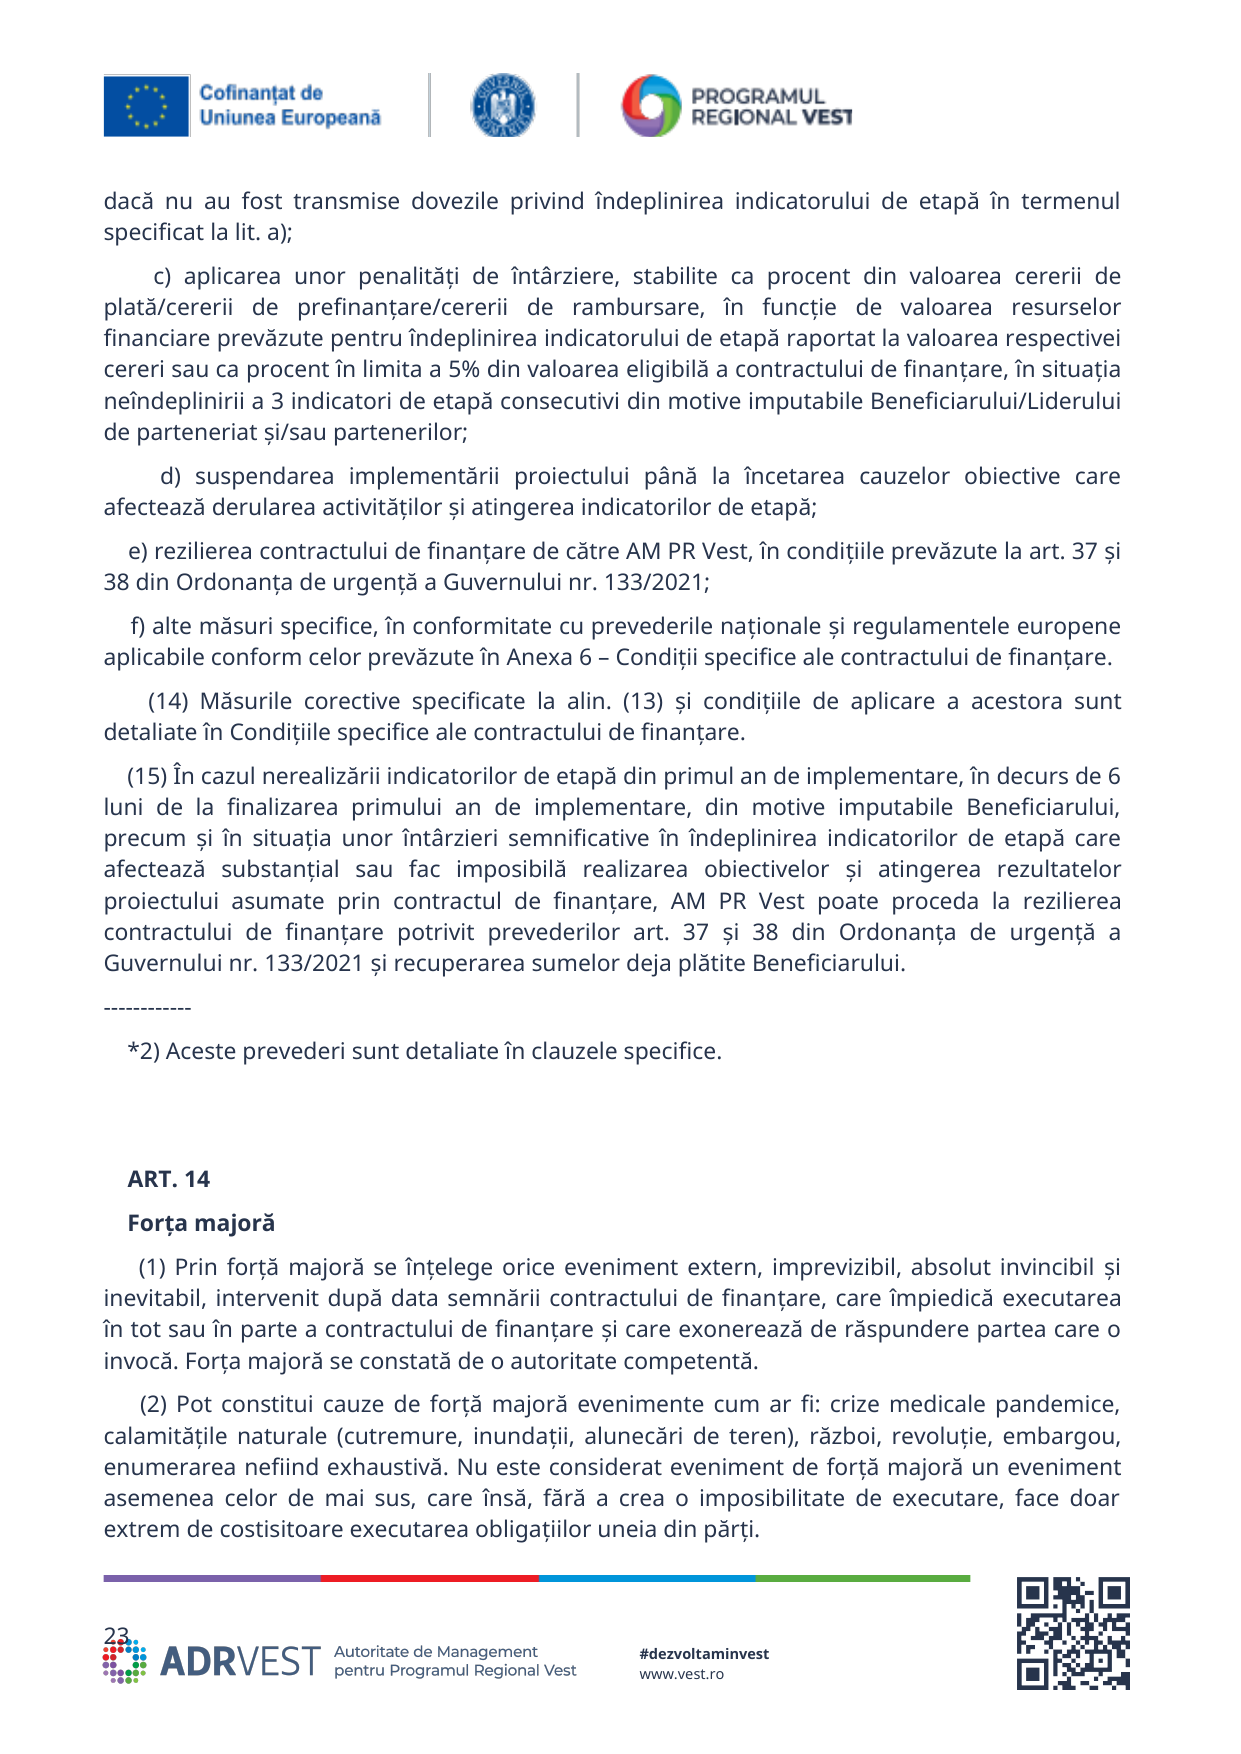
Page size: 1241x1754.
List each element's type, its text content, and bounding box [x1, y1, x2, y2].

text ------------ [103, 991, 1122, 1022]
text d) suspendarea implementării proiectului până la încetarea cauzelor obiective care afectează derularea activităţilor şi atingerea indicatorilor de etapă; [103, 459, 1122, 522]
text Forţa majoră [103, 1207, 1122, 1238]
text (1) Prin forţă majoră se înţelege orice eveniment extern, imprevizibil, absolut invincibil şi inevitabil, intervenit după data semnării contractului de finanţare, care împiedică executarea în tot sau în parte a contractului de finanţare şi care exonerează de răspundere partea care o invocă. Forţa majoră se constată de o autoritate competentă. [103, 1251, 1122, 1376]
text (15) În cazul nerealizării indicatorilor de etapă din primul an de implementare, în decurs de 6 luni de la finalizarea primului an de implementare, din motive imputabile Beneficiarului, precum şi în situaţia unor întârzieri semnificative în îndeplinirea indicatorilor de etapă care afectează substanţial sau fac imposibilă realizarea obiectivelor şi atingerea rezultatelor proiectului asumate prin contractul de finanţare, AM PR Vest poate proceda la rezilierea contractului de finanţare potrivit prevederilor art. 37 şi 38 din Ordonanţa de urgenţă a Guvernului nr. 133/2021 şi recuperarea sumelor deja plătite Beneficiarului. [103, 759, 1122, 978]
text ART. 14 [103, 1163, 1122, 1194]
text (2) Pot constitui cauze de forţă majoră evenimente cum ar fi: crize medicale pandemice, calamităţile naturale (cutremure, inundaţii, alunecări de teren), război, revoluţie, embargou, enumerarea nefiind exhaustivă. Nu este considerat eveniment de forţă majoră un eveniment asemenea celor de mai sus, care însă, fără a crea o imposibilitate de executare, face doar extrem de costisitoare executarea obligaţiilor uneia din părţi. [103, 1388, 1122, 1544]
text c) aplicarea unor penalităţi de întârziere, stabilite ca procent din valoarea cererii de plată/cererii de prefinanţare/cererii de rambursare, în funcţie de valoarea resurselor financiare prevăzute pentru îndeplinirea indicatorului de etapă raportat la valoarea respectivei cereri sau ca procent în limita a 5% din valoarea eligibilă a contractului de finanţare, în situaţia neîndeplinirii a 3 indicatori de etapă consecutivi din motive imputabile Beneficiarului/Liderului de parteneriat şi/sau partenerilor; [103, 259, 1122, 447]
picture [1008, 1568, 1139, 1699]
text e) rezilierea contractului de finanţare de către AM PR Vest, în condiţiile prevăzute la art. 37 şi 38 din Ordonanţa de urgenţă a Guvernului nr. 133/2021; [103, 534, 1122, 597]
picture [93, 1636, 582, 1687]
text f) alte măsuri specifice, în conformitate cu prevederile naţionale şi regulamentele europene aplicabile conform celor prevăzute în Anexa 6 – Condiții specifice ale contractului de finanțare. [103, 609, 1122, 672]
text *2) Aceste prevederi sunt detaliate în clauzele specifice. [103, 1034, 1122, 1066]
text (14) Măsurile corective specificate la alin. (13) şi condiţiile de aplicare a acestora sunt detaliate în Condiţiile specifice ale contractului de finanţare. [103, 684, 1122, 747]
